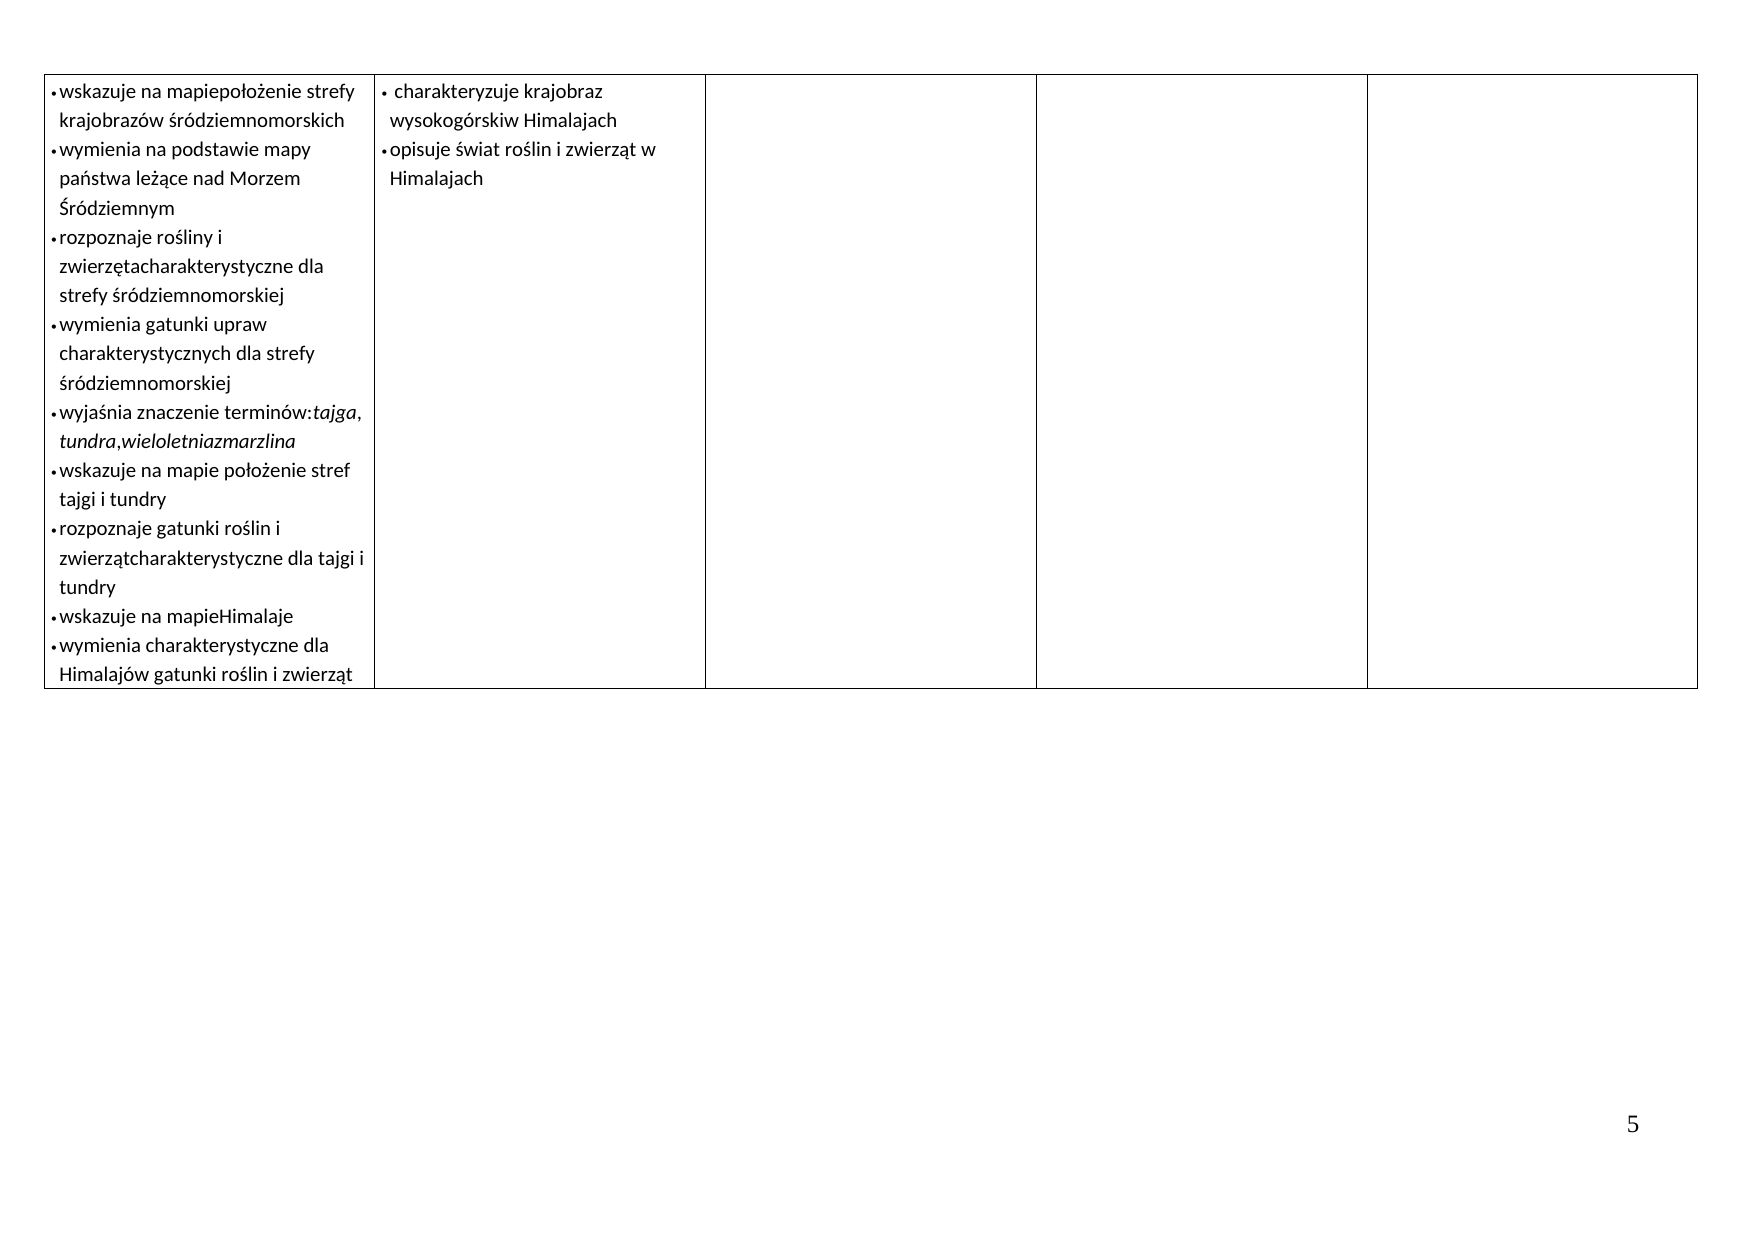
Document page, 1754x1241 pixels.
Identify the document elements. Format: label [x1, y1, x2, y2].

table_cell [375, 75, 705, 687]
table_cell [706, 75, 1036, 687]
table_cell [45, 75, 374, 687]
table_cell [1037, 75, 1367, 687]
table_cell [1368, 75, 1697, 687]
